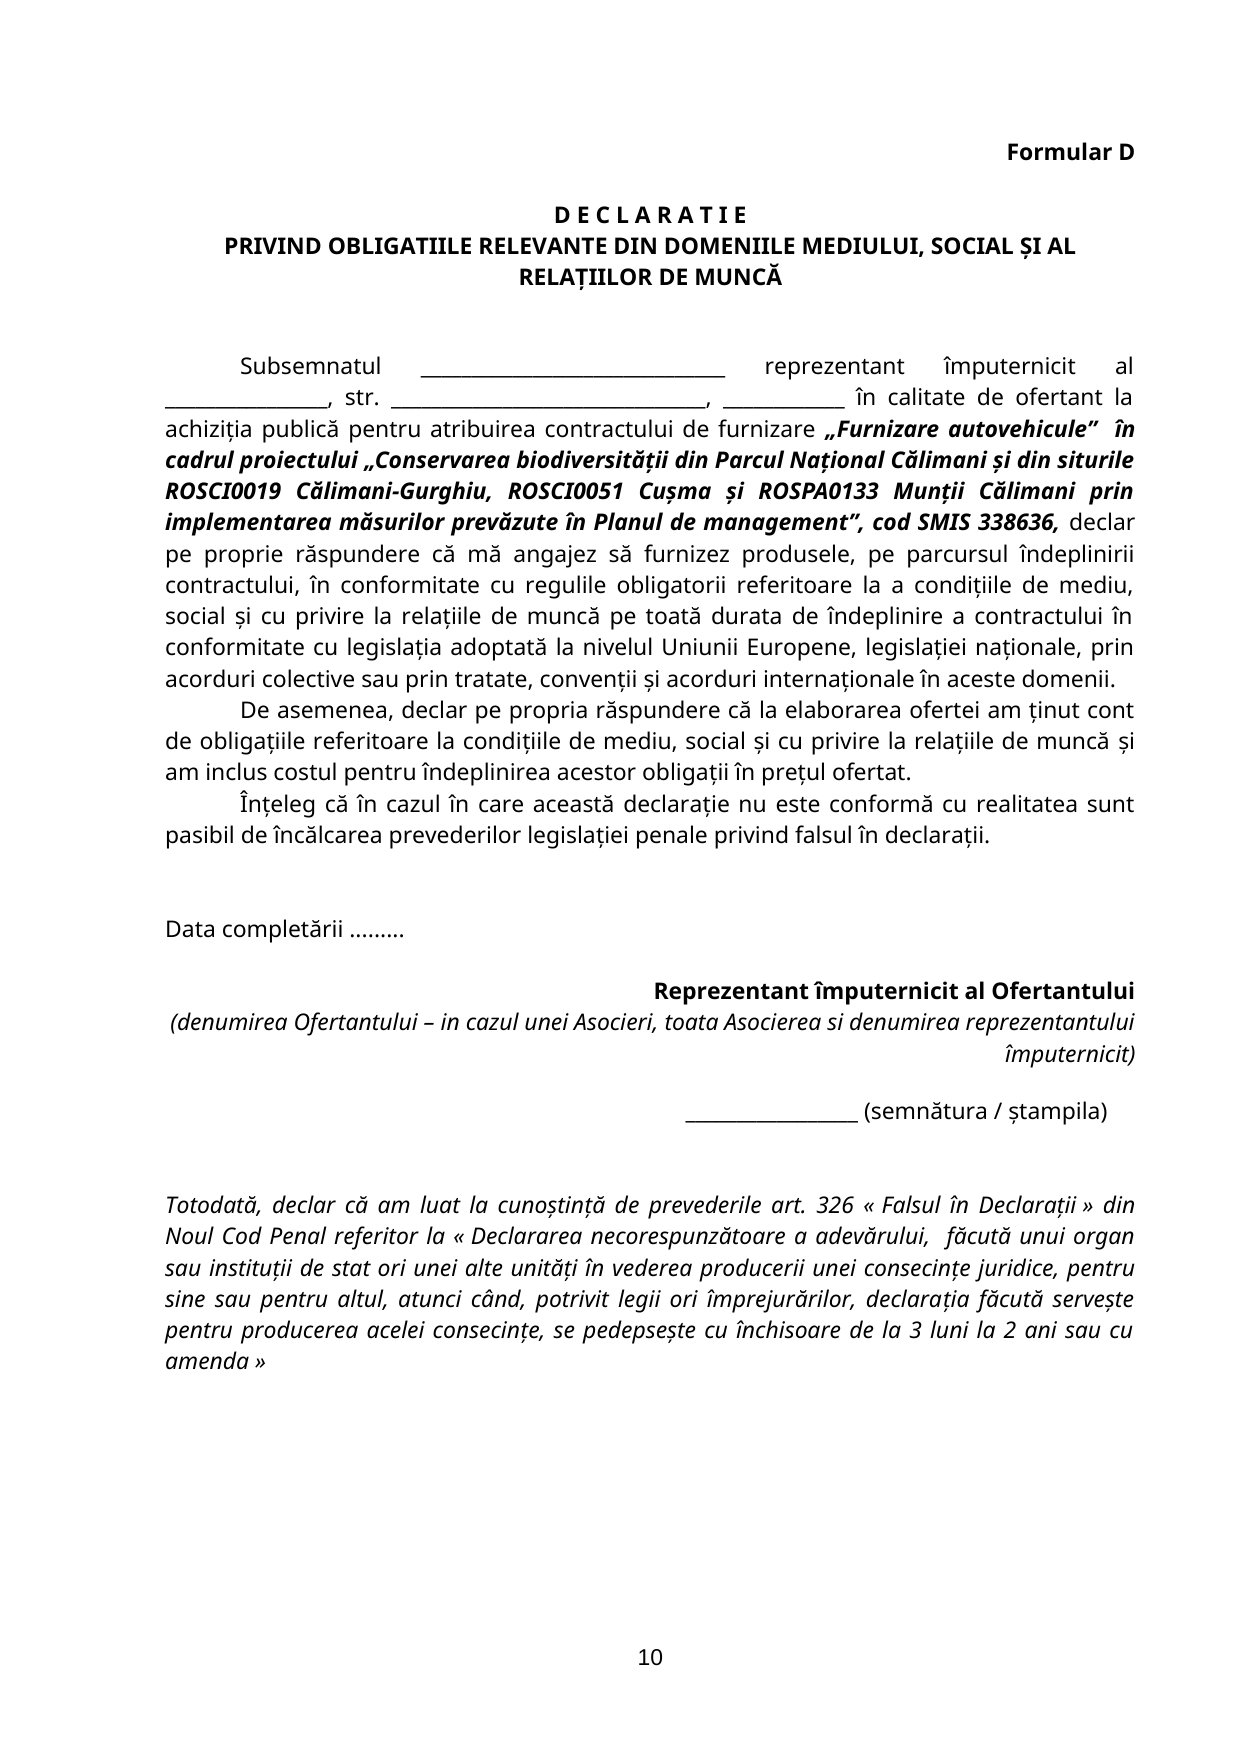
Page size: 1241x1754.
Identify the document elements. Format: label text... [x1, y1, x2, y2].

text Formular D [165, 136, 1135, 167]
text Reprezentant împuternicit al Ofertantului [165, 975, 1135, 1006]
text Totodată, declar că am luat la cunoştinţă de prevederile art. 326 « Falsul în Declaraţii » din Noul Cod Penal referitor la « Declararea necorespunzătoare a adevărului, făcută unui organ sau instituţii de stat ori unei alte unităţi în vederea producerii unei consecinţe juridice, pentru sine sau pentru altul, atunci când, potrivit legii ori împrejurărilor, declaraţia făcută serveşte pentru producerea acelei consecinţe, se pedepseşte cu închisoare de la 3 luni la 2 ani sau cu amenda » [165, 1189, 1135, 1376]
text De asemenea, declar pe propria răspundere că la elaborarea ofertei am ținut cont de obligațiile referitoare la condiţiile de mediu, social și cu privire la relațiile de muncă şi am inclus costul pentru îndeplinirea acestor obligaţii în preţul ofertat. [165, 694, 1135, 788]
text Data completării ......... [165, 913, 1135, 944]
text (denumirea Ofertantului – in cazul unei Asocieri, toata Asocierea si denumirea reprezentantului împuternicit) [165, 1006, 1135, 1069]
text D E C L A R A T I E [165, 199, 1135, 230]
text PRIVIND OBLIGATIILE RELEVANTE DIN DOMENIILE MEDIULUI, SOCIAL ȘI AL RELAȚIILOR DE MUNCĂ [165, 230, 1135, 292]
text _________________ (semnătura / ștampila) [165, 1069, 1135, 1126]
text Înţeleg că în cazul în care această declaraţie nu este conformă cu realitatea sunt pasibil de încălcarea prevederilor legislaţiei penale privind falsul în declaraţii. [165, 788, 1135, 850]
text Subsemnatul ______________________________ reprezentant împuternicit al ________________, str. _______________________________, ____________ în calitate de ofertant la achiziția publică pentru atribuirea contractului de furnizare „Furnizare autovehicule” în cadrul proiectului „Conservarea biodiversității din Parcul Național Călimani și din siturile ROSCI0019 Călimani-Gurghiu, ROSCI0051 Cușma și ROSPA0133 Munții Călimani prin implementarea măsurilor prevăzute în Planul de management”, cod SMIS 338636, declar pe proprie răspundere că mă angajez să furnizez produsele, pe parcursul îndeplinirii contractului, în conformitate cu regulile obligatorii referitoare la a condițiile de mediu, social și cu privire la relațiile de muncă pe toată durata de îndeplinire a contractului în conformitate cu legislația adoptată la nivelul Uniunii Europene, legislației naționale, prin acorduri colective sau prin tratate, convenții și acorduri internaționale în aceste domenii. [165, 350, 1135, 694]
